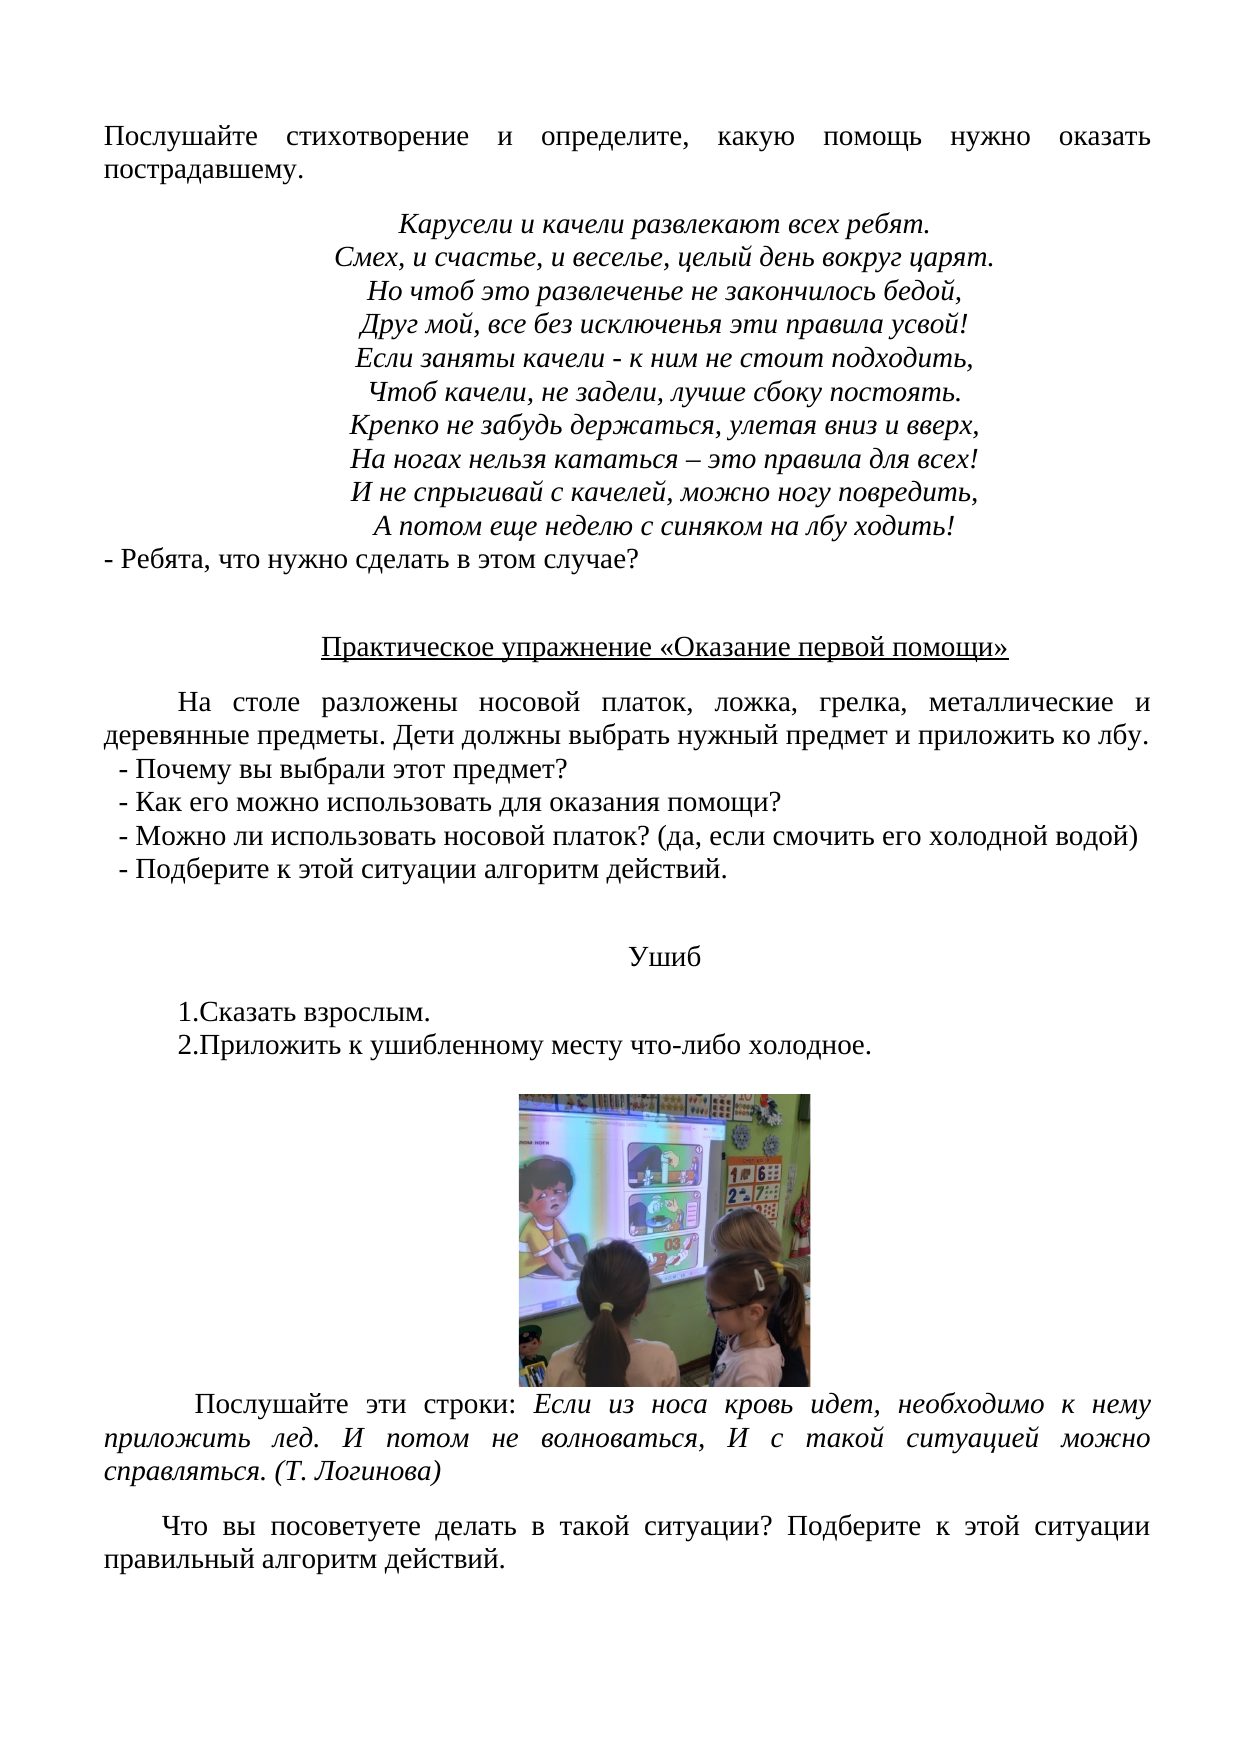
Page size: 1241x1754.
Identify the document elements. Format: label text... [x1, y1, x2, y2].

text А потом еще неделю с синяком на лбу ходить! [103, 508, 1152, 541]
text Ушиб [103, 939, 1152, 973]
text - Как его можно использовать для оказания помощи? [103, 784, 1152, 818]
text - Ребята, что нужно сделать в этом случае? [103, 541, 1152, 575]
text Крепко не забудь держаться, улетая вниз и вверх, [103, 407, 1152, 441]
text 2.Приложить к ушибленному месту что-либо холодное. [103, 1027, 1152, 1061]
text - Можно ли использовать носовой платок? (да, если смочить его холодной водой) [103, 818, 1152, 851]
text Карусели и качели развлекают всех ребят. [103, 206, 1152, 239]
text На ногах нельзя кататься – это правила для всех! [103, 441, 1152, 474]
text На столе разложены носовой платок, ложка, грелка, металлические и деревянные предметы. Дети должны выбрать нужный предмет и приложить ко лбу. [103, 684, 1152, 751]
text Что вы посоветуете делать в такой ситуации? Подберите к этой ситуации правильный алгоритм действий. [103, 1508, 1152, 1575]
text 1.Сказать взрослым. [103, 994, 1152, 1027]
text И не спрыгивай с качелей, можно ногу повредить, [103, 474, 1152, 508]
text Если заняты качели - к ним не стоит подходить, [103, 340, 1152, 374]
text Но чтоб это развлеченье не закончилось бедой, [103, 273, 1152, 307]
text Послушайте стихотворение и определите, какую помощь нужно оказать пострадавшему. [103, 118, 1152, 185]
text Друг мой, все без исключенья эти правила усвой! [103, 307, 1152, 340]
text - Подберите к этой ситуации алгоритм действий. [103, 851, 1152, 885]
text Практическое упражнение «Оказание первой помощи» [103, 629, 1152, 663]
text Чтоб качели, не задели, лучше сбоку постоять. [103, 374, 1152, 407]
text - Почему вы выбрали этот предмет? [103, 751, 1152, 784]
picture [518, 1094, 811, 1387]
text Смех, и счастье, и веселье, целый день вокруг царят. [103, 239, 1152, 273]
text Послушайте эти строки: Если из носа кровь идет, необходимо к нему приложить лед. И потом не волноваться, И с такой ситуацией можно справляться. (Т. Логинова) [103, 1386, 1152, 1487]
